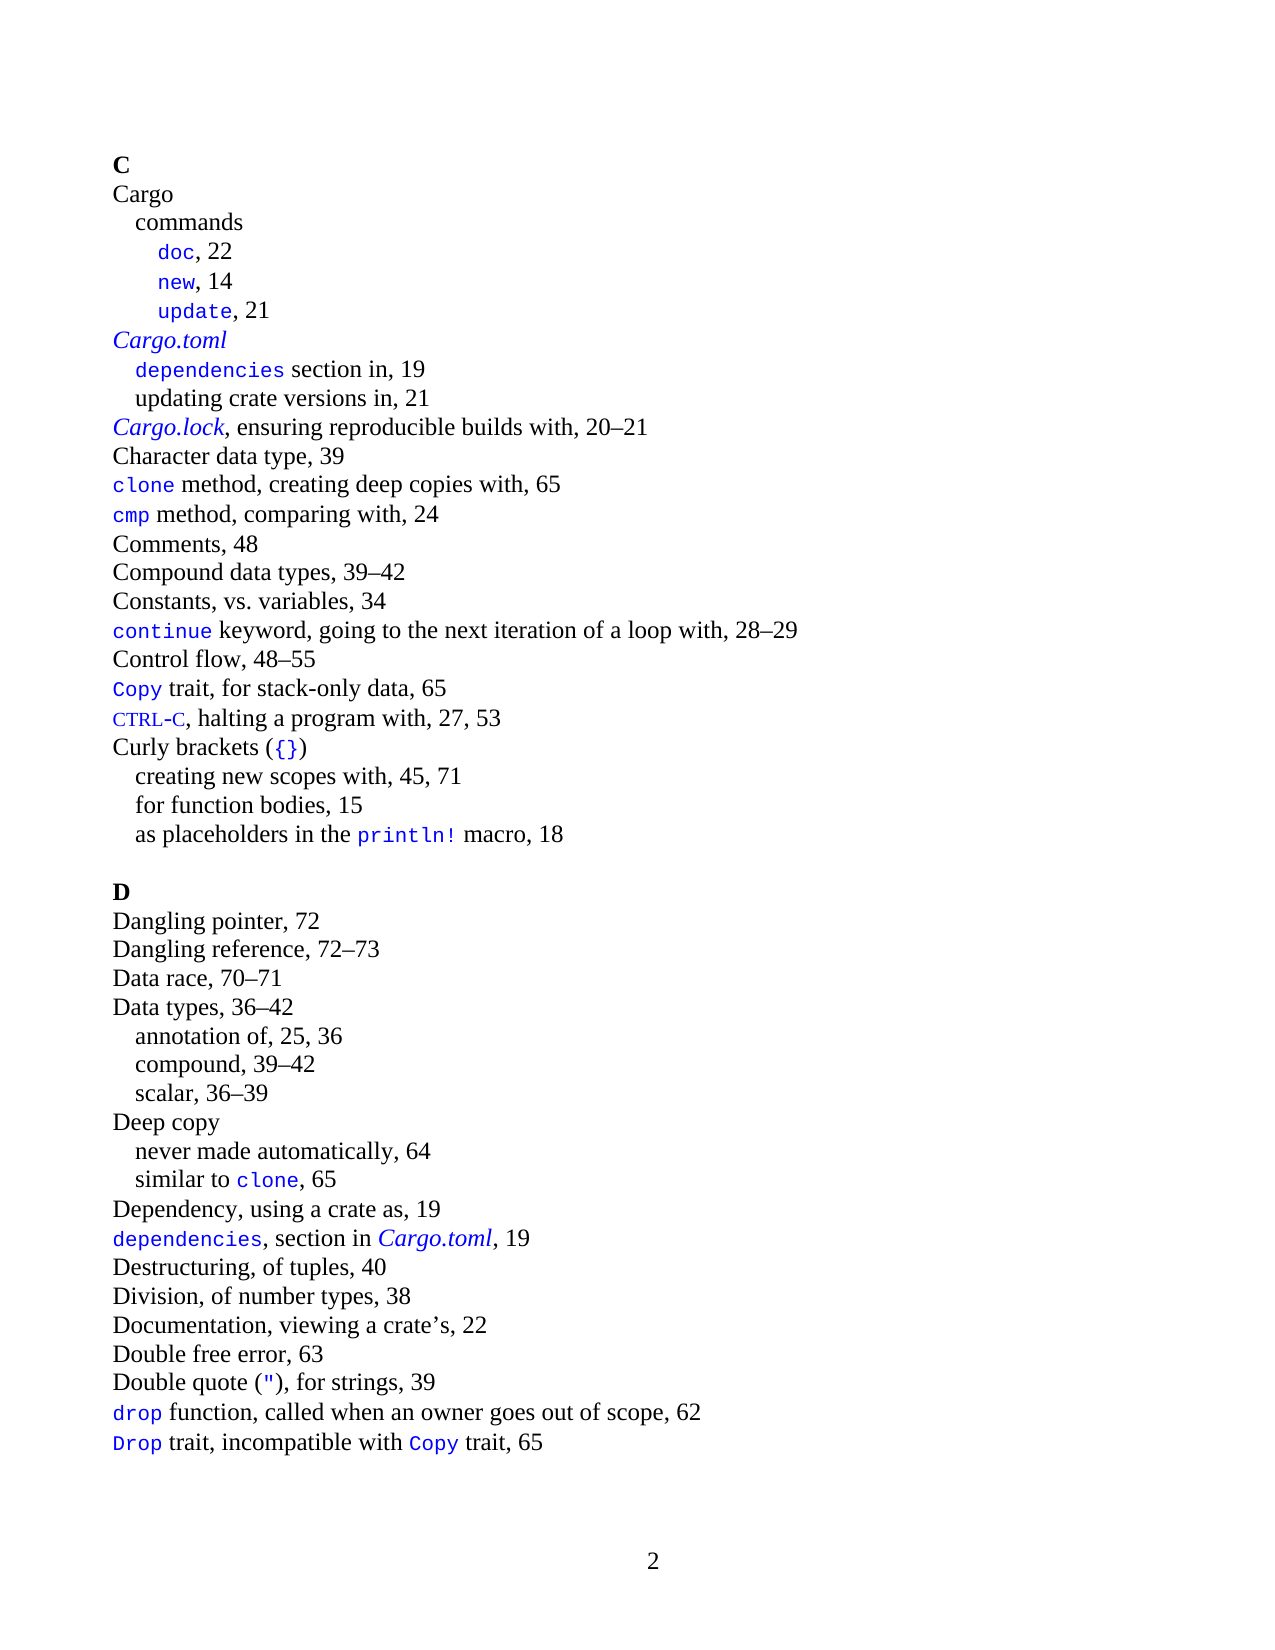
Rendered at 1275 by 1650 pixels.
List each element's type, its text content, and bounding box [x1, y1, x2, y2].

text Data race, 70–71 [112, 963, 1162, 992]
text updating crate versions in, 21 [135, 383, 1162, 412]
text update, 21 [157, 295, 1162, 325]
text Control flow, 48–55 [112, 644, 1162, 673]
text for function bodies, 15 [135, 790, 1162, 819]
text Documentation, viewing a crate’s, 22 [112, 1310, 1162, 1339]
text doc, 22 [157, 236, 1162, 266]
title D [112, 877, 1162, 906]
title C [112, 150, 1162, 179]
text ctrl-c, halting a program with, 27, 53 [112, 703, 1162, 732]
text continue keyword, going to the next iteration of a loop with, 28–29 [112, 615, 1162, 644]
text Curly brackets ({}) [112, 732, 1162, 761]
text Division, of number types, 38 [112, 1281, 1162, 1310]
text Destructuring, of tuples, 40 [112, 1252, 1162, 1281]
text new, 14 [157, 266, 1162, 295]
text creating new scopes with, 45, 71 [135, 761, 1162, 790]
text Dangling pointer, 72 [112, 906, 1162, 934]
text Dependency, using a crate as, 19 [112, 1194, 1162, 1223]
text Dangling reference, 72–73 [112, 934, 1162, 963]
text never made automatically, 64 [135, 1136, 1162, 1164]
text Compound data types, 39–42 [112, 557, 1162, 586]
text Character data type, 39 [112, 441, 1162, 469]
text similar to clone, 65 [135, 1164, 1162, 1194]
text dependencies, section in Cargo.toml, 19 [112, 1223, 1162, 1252]
text Cargo.lock, ensuring reproducible builds with, 20–21 [112, 412, 1162, 441]
text dependencies section in, 19 [135, 354, 1162, 383]
text Cargo.toml [112, 325, 1162, 354]
text Drop trait, incompatible with Copy trait, 65 [112, 1427, 1162, 1456]
text Cargo [112, 179, 1162, 207]
text annotation of, 25, 36 [135, 1021, 1162, 1049]
text Double free error, 63 [112, 1339, 1162, 1367]
text Copy trait, for stack-only data, 65 [112, 673, 1162, 703]
text Constants, vs. variables, 34 [112, 586, 1162, 615]
text cmp method, comparing with, 24 [112, 499, 1162, 529]
text Comments, 48 [112, 529, 1162, 557]
text as placeholders in the println! macro, 18 [135, 819, 1162, 848]
text scalar, 36–39 [135, 1078, 1162, 1107]
text Deep copy [112, 1107, 1162, 1136]
text compound, 39–42 [135, 1049, 1162, 1078]
text clone method, creating deep copies with, 65 [112, 469, 1162, 499]
text drop function, called when an owner goes out of scope, 62 [112, 1397, 1162, 1427]
text Double quote ("), for strings, 39 [112, 1367, 1162, 1397]
text Data types, 36–42 [112, 992, 1162, 1021]
text commands [135, 207, 1162, 236]
